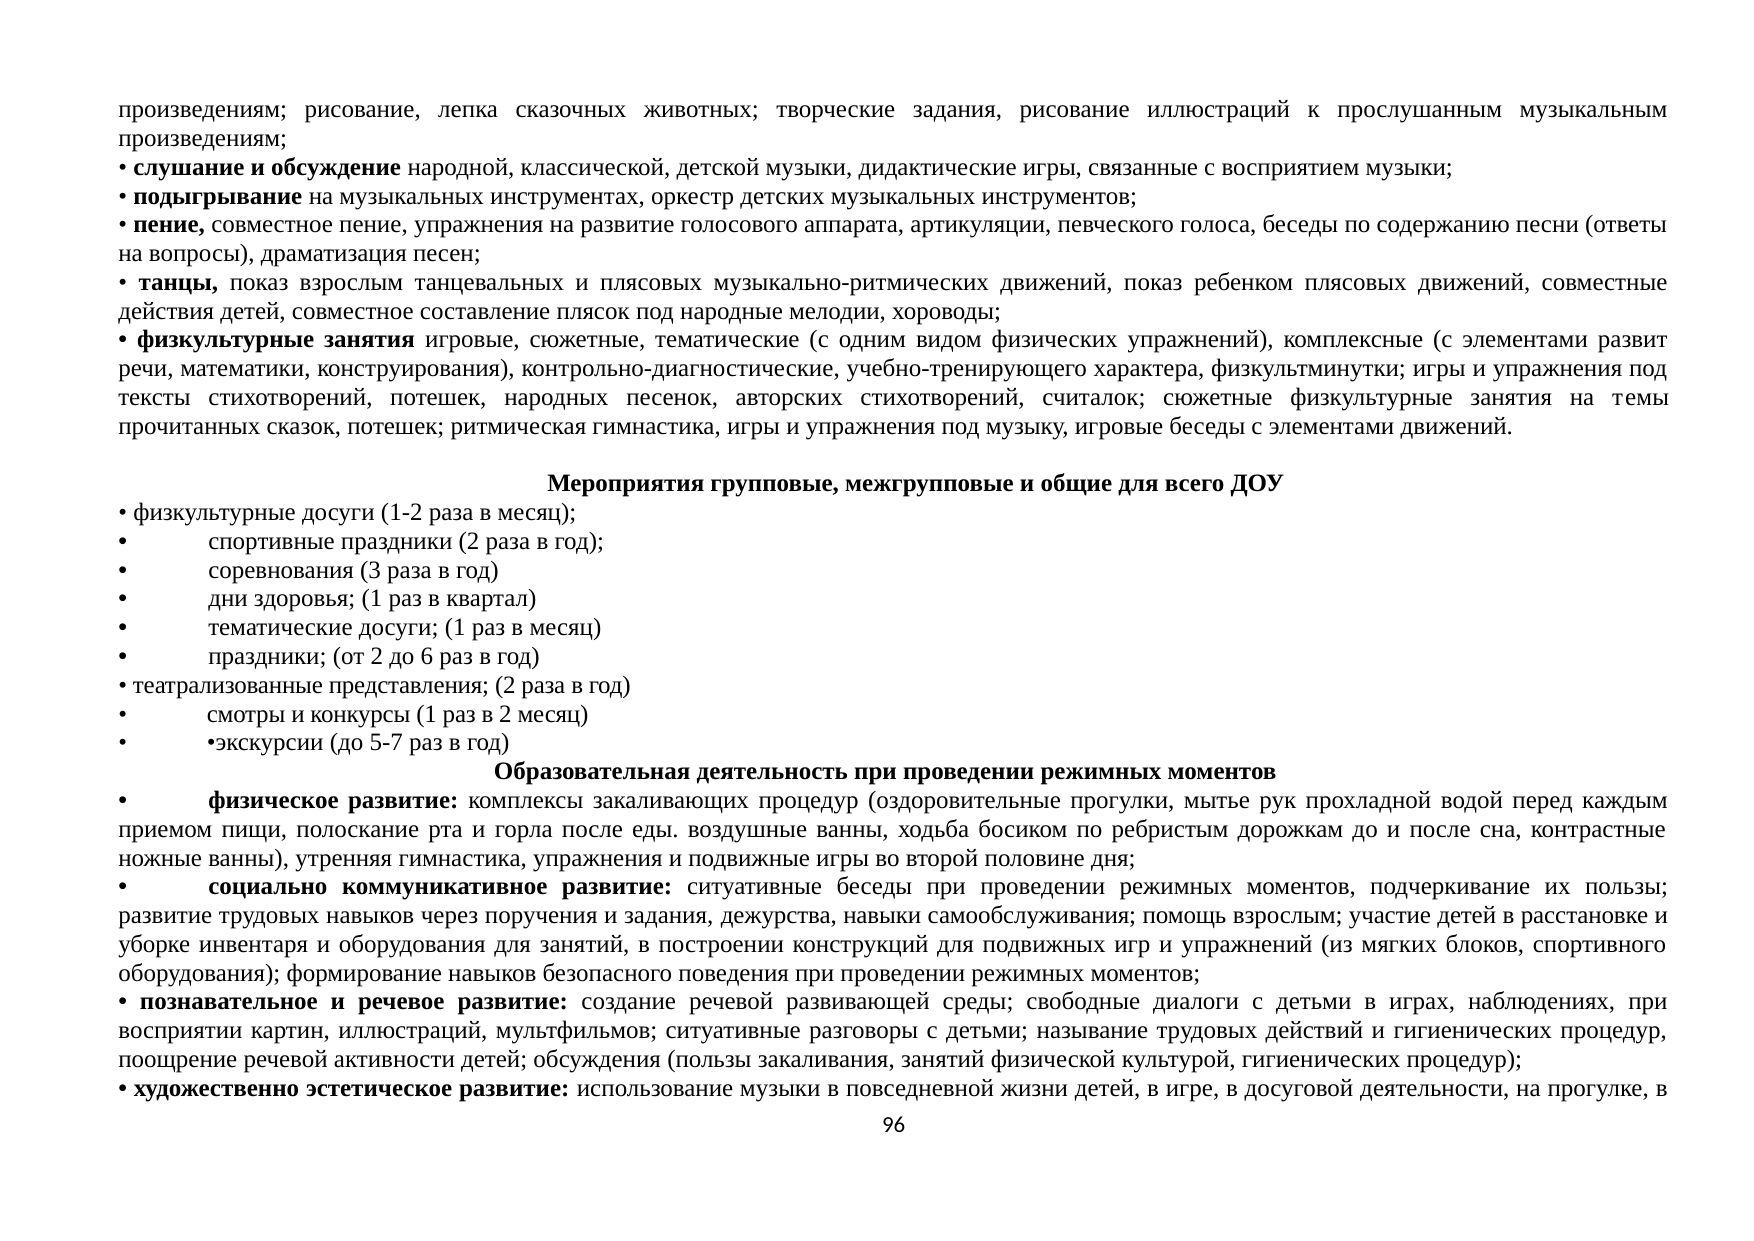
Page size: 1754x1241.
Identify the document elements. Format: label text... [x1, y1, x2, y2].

text • пение, совместное пение, упражнения на развитие голосового аппарата, артикуляции, певческого голоса, беседы по содержанию песни (ответы на вопросы), драматизация песен; [118, 209, 1669, 267]
text • физкультурные досуги (1-2 раза в месяц); [118, 497, 1669, 526]
text Мероприятия групповые, межгрупповые и общие для всего ДОУ [118, 468, 1669, 497]
text • подыгрывание на музыкальных инструментах, оркестр детских музыкальных инструментов; [118, 181, 1669, 209]
list физическое развитие: комплексы закаливающих процедур (оздоровительные прогулки, мытье рук прохладной водой перед каждым приемом пищи, полоскание рта и горла после еды. воздушные ванны, ходьба босиком по ребристым дорожкам до и после сна, контрастные ножные ванны), утренняя гимнастика, упражнения и подвижные игры во второй половине дня; [118, 785, 1669, 871]
list социально коммуникативное развитие: ситуативные беседы при проведении режимных моментов, подчеркивание их пользы; развитие трудовых навыков через поручения и задания, дежурства, навыки самообслуживания; помощь взрослым; участие детей в расстановке и уборке инвентаря и оборудования для занятий, в построении конструкций для подвижных игр и упражнений (из мягких блоков, спортивного оборудования); формирование навыков безопасного поведения при проведении режимных моментов; [118, 871, 1669, 986]
list соревнования (3 раза в год) [118, 554, 1669, 583]
text • слушание и обсуждение народной, классической, детской музыки, дидактические игры, связанные с восприятием музыки; [118, 152, 1669, 181]
text • театрализованные представления; (2 раза в год) [118, 670, 1669, 699]
text • познавательное и речевое развитие: создание речевой развивающей среды; свободные диалоги с детьми в играх, наблюдениях, при восприятии картин, иллюстраций, мультфильмов; ситуативные разговоры с детьми; называние трудовых действий и гигиенических процедур, поощрение речевой активности детей; обсуждения (пользы закаливания, занятий физической культурой, гигиенических процедур); [118, 986, 1669, 1073]
list праздники; (от 2 до 6 раз в год) [118, 641, 1669, 670]
list •экскурсии (до 5-7 раз в год) [118, 727, 1669, 756]
list смотры и конкурсы (1 раз в 2 месяц) [118, 699, 1669, 727]
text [118, 94, 1669, 152]
list дни здоровья; (1 раз в квартал) [118, 583, 1669, 612]
text • физкультурные занятия игровые, сюжетные, тематические (с одним видом физических упражнений), комплексные (с элементами развит речи, математики, конструирования), контрольно-диагностические, учебно-тренирующего характера, физкультминутки; игры и упражнения под тексты стихотворений, потешек, народных песенок, авторских стихотворений, считалок; сюжетные физкультурные занятия на тeмы прочитанных сказок, потешек; ритмическая гимнастика, игры и упражнения под музыку, игровые беседы с элементами движений. [118, 324, 1669, 439]
text • танцы, показ взрослым танцевальных и плясовых музыкально-ритмических движений, показ ребенком плясовых движений, совместные действия детей, совместное составление плясок под народные мелодии, хороводы; [118, 267, 1669, 324]
list тематические досуги; (1 раз в месяц) [118, 612, 1669, 641]
list спортивные праздники (2 раза в год); [118, 526, 1669, 554]
text Образовательная деятельность при проведении режимных моментов [118, 756, 1669, 785]
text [118, 1073, 1668, 1101]
